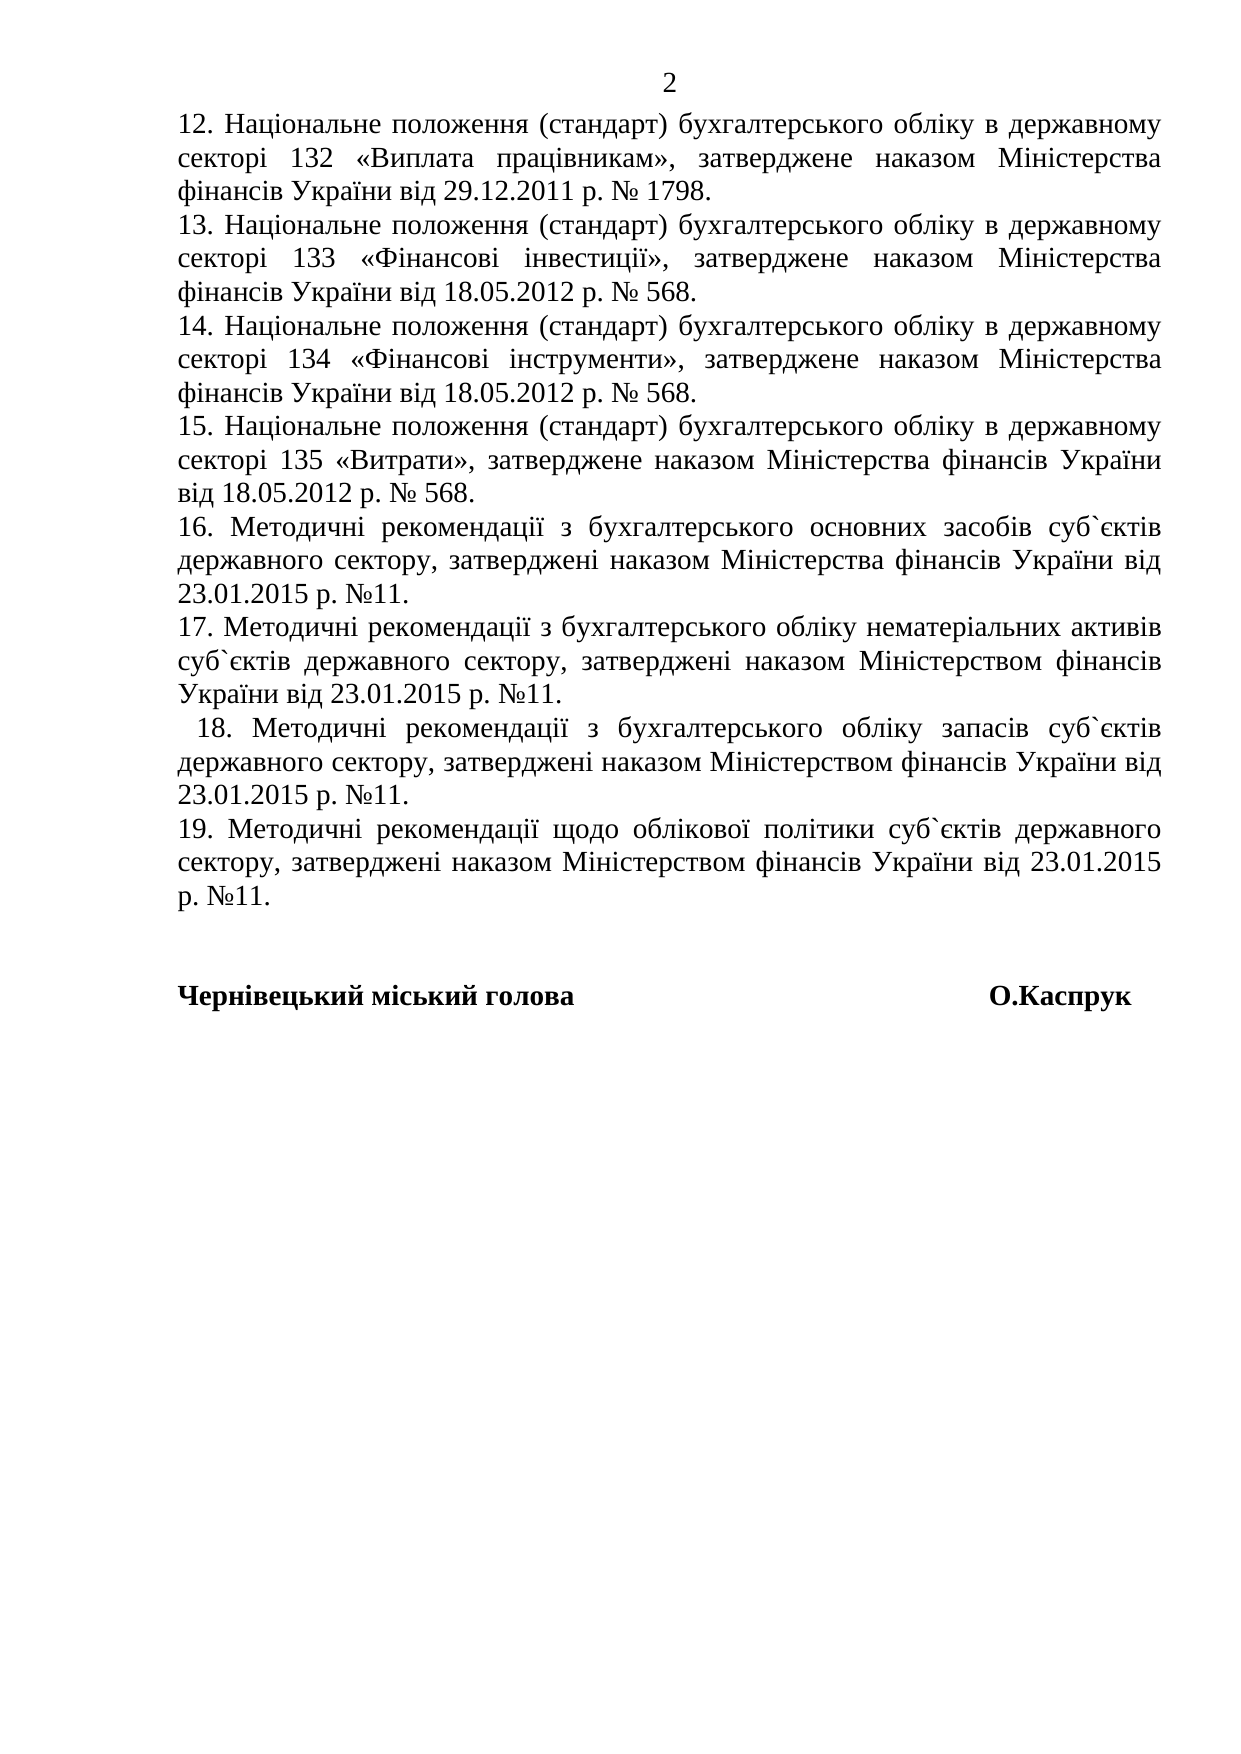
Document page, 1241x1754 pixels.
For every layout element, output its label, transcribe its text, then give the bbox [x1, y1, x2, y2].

text 14. Національне положення (стандарт) бухгалтерського обліку в державному секторі 134 «Фінансові інструменти», затверджене наказом Міністерства фінансів України від 18.05.2012 р. № 568. [177, 308, 1162, 408]
text 19. Методичні рекомендації щодо облікової політики суб`єктів державного сектору, затверджені наказом Міністерством фінансів України від 23.01.2015 р. №11. [177, 811, 1162, 911]
text 12. Національне положення (стандарт) бухгалтерського обліку в державному секторі 132 «Виплата працівникам», затверджене наказом Міністерства фінансів України від 29.12.2011 р. № 1798. [177, 106, 1162, 207]
text 18. Методичні рекомендації з бухгалтерського обліку запасів суб`єктів державного сектору, затверджені наказом Міністерством фінансів України від 23.01.2015 р. №11. [177, 710, 1162, 811]
text 15. Національне положення (стандарт) бухгалтерського обліку в державному секторі 135 «Витрати», затверджене наказом Міністерства фінансів України від 18.05.2012 р. № 568. [177, 408, 1162, 509]
text 17. Методичні рекомендації з бухгалтерського обліку нематеріальних активів суб`єктів державного сектору, затверджені наказом Міністерством фінансів України від 23.01.2015 р. №11. [177, 609, 1162, 710]
text 13. Національне положення (стандарт) бухгалтерського обліку в державному секторі 133 «Фінансові інвестиції», затверджене наказом Міністерства фінансів України від 18.05.2012 р. № 568. [177, 207, 1162, 308]
text Чернівецький міський голова О.Каспрук [177, 978, 1162, 1012]
text 16. Методичні рекомендації з бухгалтерського основних засобів суб`єктів державного сектору, затверджені наказом Міністерства фінансів України від 23.01.2015 р. №11. [177, 509, 1162, 609]
